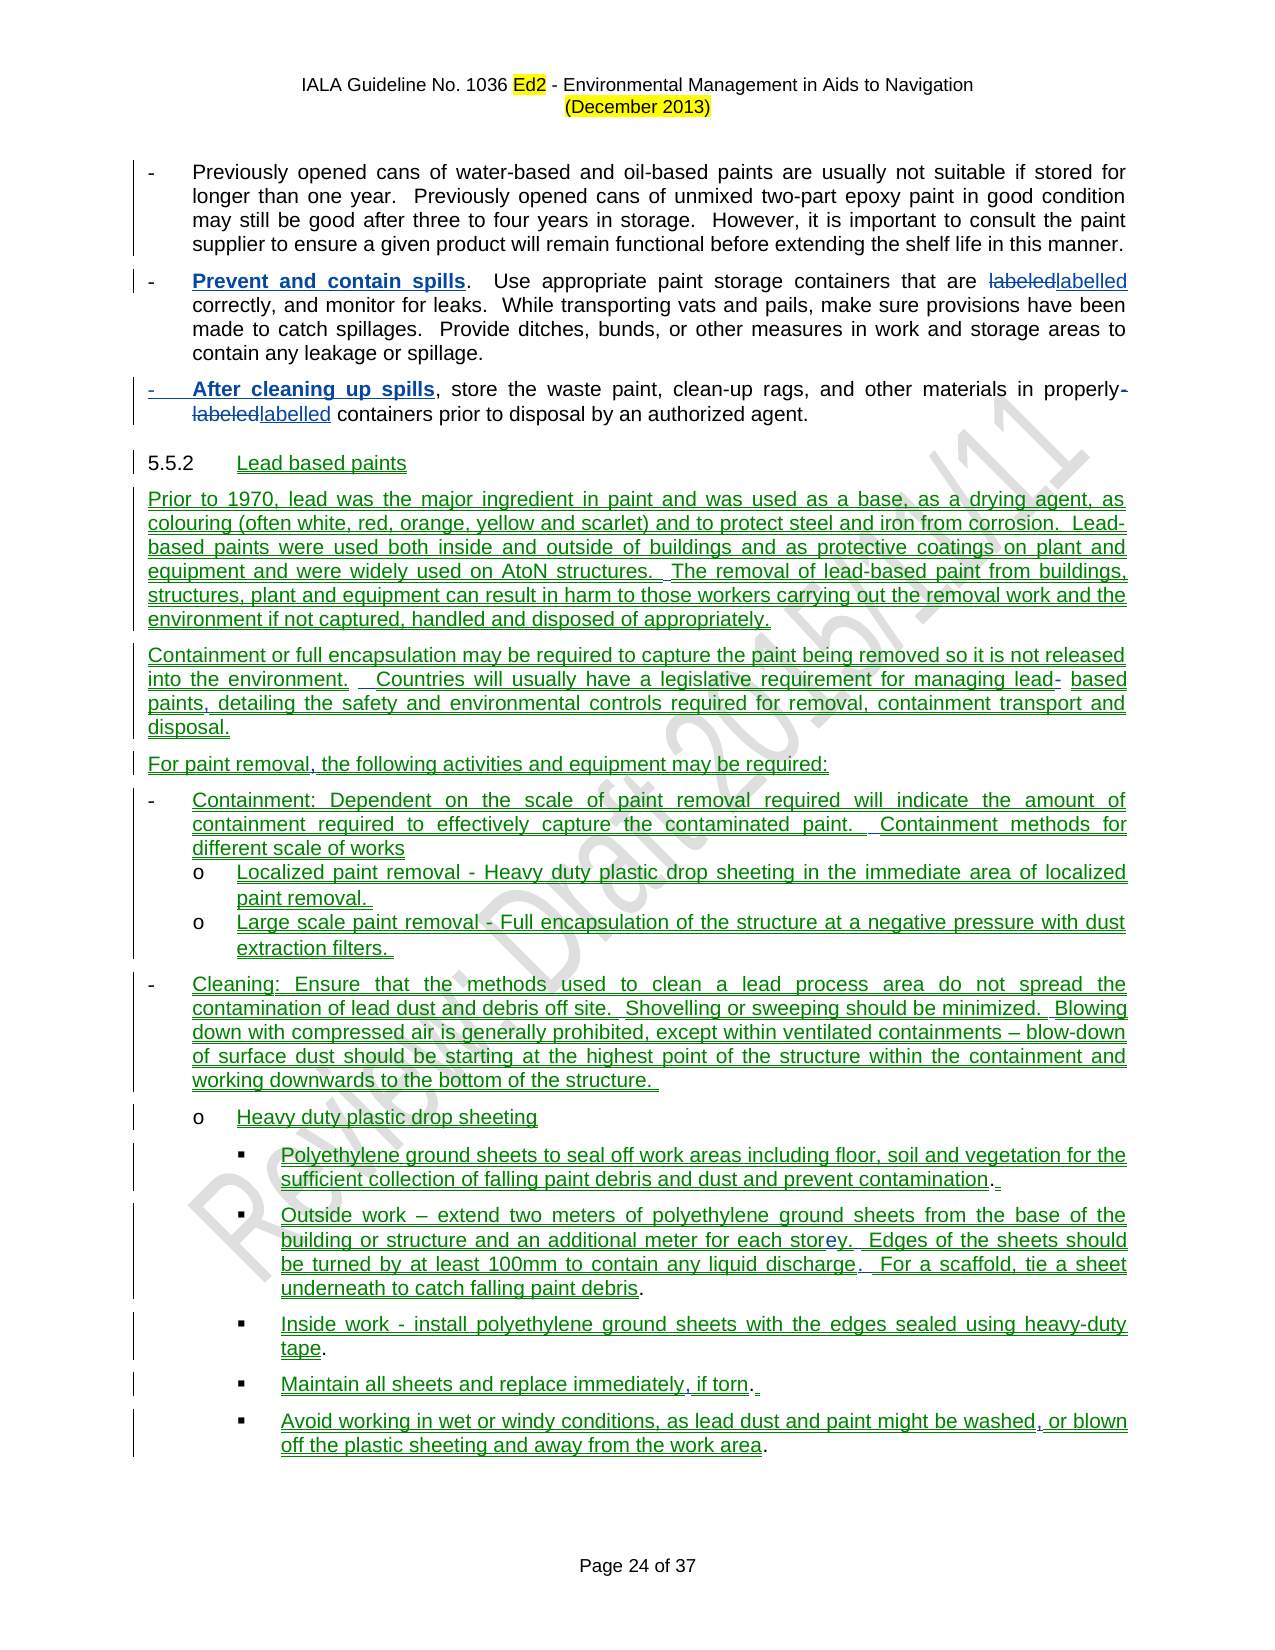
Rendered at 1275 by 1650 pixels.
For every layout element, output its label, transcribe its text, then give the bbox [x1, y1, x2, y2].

list Previously opened cans of water-based and oil-based paints are usually not suitable if stored for longer than one year. Previously opened cans of unmixed two-part epoxy paint in good condition may still be good after three to four years in storage. However, it is important to consult the paint supplier to ensure a given product will remain functional before extending the shelf life in this manner. [148, 160, 1127, 256]
list After cleaning up spills, store the waste paint, clean-up rags, and other materials in properly containers prior to disposal by an authorized agent. [148, 377, 1127, 425]
list Prevent and contain spills. Use appropriate paint storage containers that are correctly, and monitor for leaks. While transporting vats and pails, make sure provisions have been made to catch spillages. Provide ditches, bunds, or other measures in work and storage areas to contain any leakage or spillage. [148, 269, 1127, 365]
